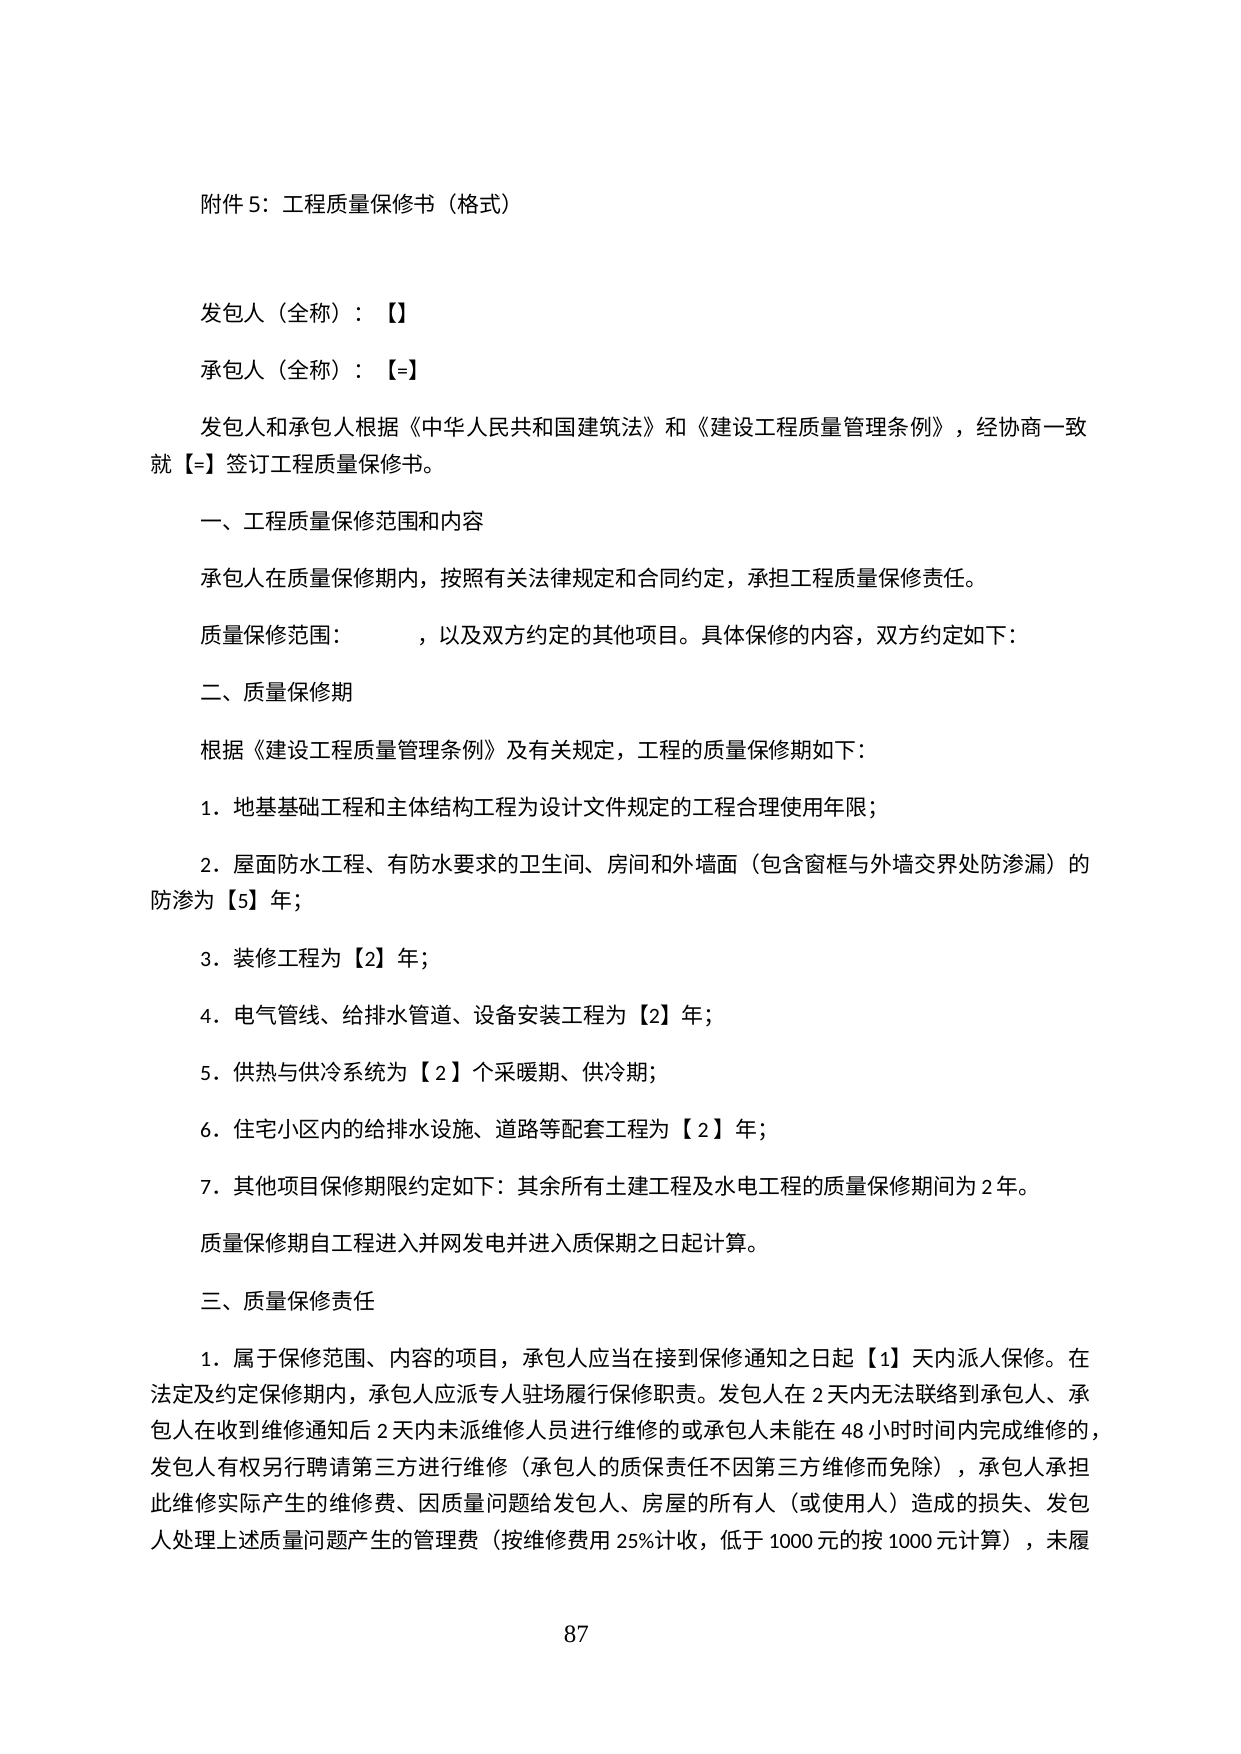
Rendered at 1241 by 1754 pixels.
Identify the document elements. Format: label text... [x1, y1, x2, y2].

text 二、质量保修期 [150, 675, 1090, 707]
text 一、工程质量保修范围和内容 [150, 504, 1090, 536]
text 5．供热与供冷系统为【 2 】个采暖期、供冷期； [150, 1055, 1090, 1087]
text 根据《建设工程质量管理条例》及有关规定，工程的质量保修期如下： [150, 733, 1090, 764]
text 7．其他项目保修期限约定如下：其余所有土建工程及水电工程的质量保修期间为2年。 [150, 1169, 1090, 1201]
text 2．屋面防水工程、有防水要求的卫生间、房间和外墙面（包含窗框与外墙交界处防渗漏）的防渗为【5】年； [150, 847, 1090, 915]
text 1．地基基础工程和主体结构工程为设计文件规定的工程合理使用年限； [150, 790, 1090, 821]
text 质量保修范围： ，以及双方约定的其他项目。具体保修的内容，双方约定如下： [150, 618, 1090, 650]
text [150, 1341, 1090, 1554]
text 承包人（全称）：【=】 [150, 353, 1090, 385]
text 质量保修期自工程进入并网发电并进入质保期之日起计算。 [150, 1226, 1090, 1258]
text 三、质量保修责任 [150, 1284, 1090, 1315]
text 发包人和承包人根据《中华人民共和国建筑法》和《建设工程质量管理条例》，经协商一致就【=】签订工程质量保修书。 [150, 410, 1090, 478]
text 承包人在质量保修期内，按照有关法律规定和合同约定，承担工程质量保修责任。 [150, 561, 1090, 593]
text 4．电气管线、给排水管道、设备安装工程为【2】年； [150, 998, 1090, 1029]
text 3．装修工程为【2】年； [150, 941, 1090, 972]
text 附件5：工程质量保修书（格式） [150, 187, 1090, 219]
text 6．住宅小区内的给排水设施、道路等配套工程为【 2 】年； [150, 1112, 1090, 1144]
text 发包人（全称）：【】 [150, 296, 1090, 328]
